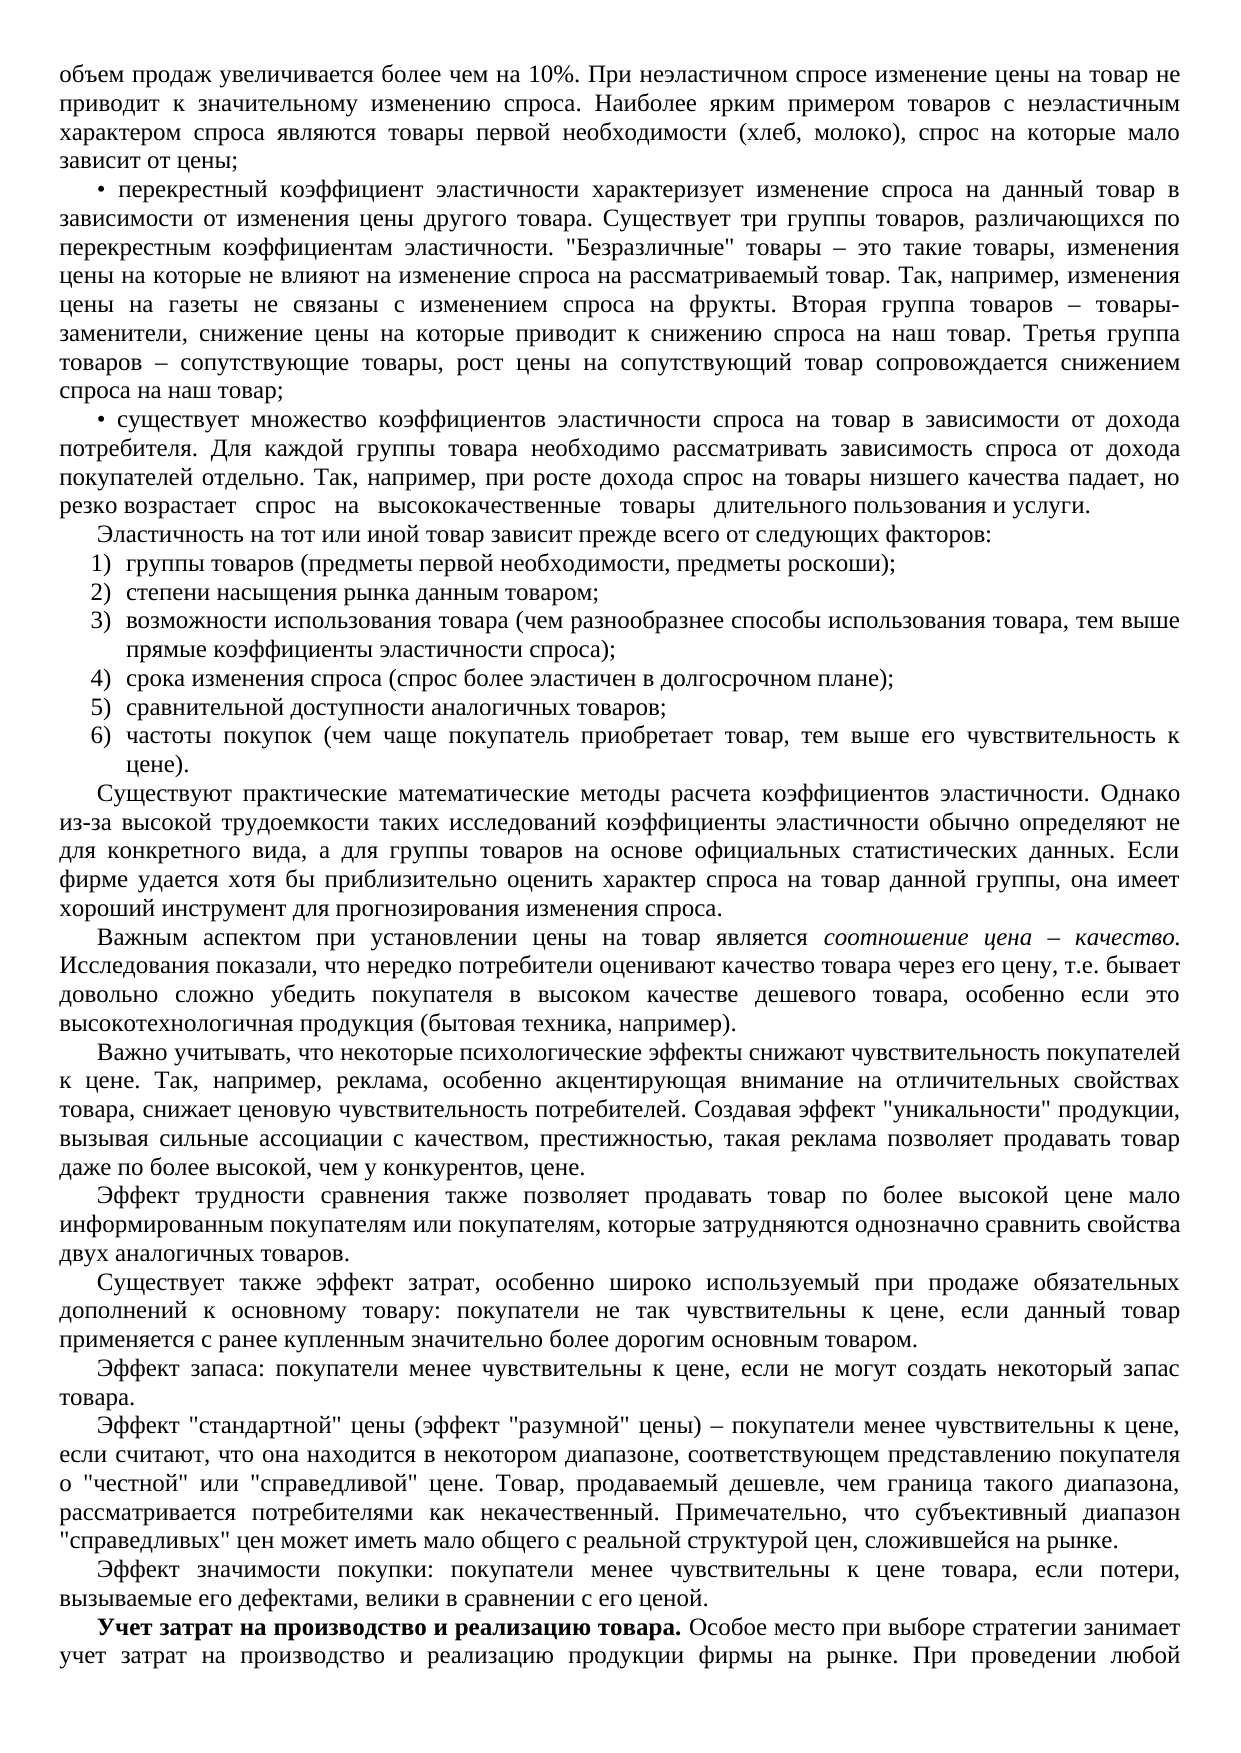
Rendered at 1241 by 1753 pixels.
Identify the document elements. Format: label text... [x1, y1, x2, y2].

text Эластичность на тот или иной товар зависит прежде всего от следующих факторов: [59, 519, 1181, 548]
text Важно учитывать, что некоторые психологические эффекты снижают чувствительность покупателей к цене. Так, например, реклама, особенно акцентирующая внимание на отличительных свойствах товара, снижает ценовую чувствительность потребителей. Создавая эффект "уникальности" продукции, вызывая сильные ассоциации с качеством, престижностью, такая реклама позволяет продавать товар даже по более высокой, чем у конкурентов, цене. [59, 1037, 1181, 1180]
text Эффект трудности сравнения также позволяет продавать товар по более высокой цене мало информированным покупателям или покупателям, которые затрудняются однозначно сравнить свойства двух аналогичных товаров. [59, 1180, 1181, 1267]
list срока изменения спроса (спрос более эластичен в долгосрочном плане); [90, 663, 1181, 692]
text • существует множество коэффициентов эластичности спроса на товар в зависимости от дохода потребителя. Для каждой группы товара необходимо рассматривать зависимость спроса от дохода покупателей отдельно. Так, например, при росте дохода спрос на товары низшего качества падает, но резко возрастает спрос на высококачественные товары длительного пользования и услуги. [59, 404, 1181, 519]
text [59, 59, 1181, 174]
text Важным аспектом при установлении цены на товар является соотношение цена – качество. Исследования показали, что нередко потребители оценивают качество товара через его цену, т.е. бывает довольно сложно убедить покупателя в высоком качестве дешевого товара, особенно если это высокотехнологичная продукция (бытовая техника, например). [59, 922, 1181, 1037]
text Существует также эффект затрат, особенно широко используемый при продаже обязательных дополнений к основному товару: покупатели не так чувствительны к цене, если данный товар применяется с ранее купленным значительно более дорогим основным товаром. [59, 1267, 1181, 1353]
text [59, 1612, 1181, 1669]
text Эффект "стандартной" цены (эффект "разумной" цены) – покупатели менее чувствительны к цене, если считают, что она находится в некотором диапазоне, соответствующем представлению покупателя о "честной" или "справедливой" цене. Товар, продаваемый дешевле, чем граница такого диапазона, рассматривается потребителями как некачественный. Примечательно, что субъективный диапазон "справедливых" цен может иметь мало общего с реальной структурой цен, сложившейся на рынке. [59, 1410, 1181, 1554]
list степени насыщения рынка данным товаром; [90, 577, 1181, 605]
text Эффект значимости покупки: покупатели менее чувствительны к цене товара, если потери, вызываемые его дефектами, велики в сравнении с его ценой. [59, 1554, 1181, 1612]
text Эффект запаса: покупатели менее чувствительны к цене, если не могут создать некоторый запас товара. [59, 1353, 1181, 1410]
list возможности использования товара (чем разнообразнее способы использования товара, тем выше прямые коэффициенты эластичности спроса); [90, 605, 1181, 663]
list сравнительной доступности аналогичных товаров; [90, 692, 1181, 720]
list группы товаров (предметы первой необходимости, предметы роскоши); [90, 548, 1181, 577]
text Существуют практические математические методы расчета коэффициентов эластичности. Однако из-за высокой трудоемкости таких исследований коэффициенты эластичности обычно определяют не для конкретного вида, а для группы товаров на основе официальных статистических данных. Если фирме удается хотя бы приблизительно оценить характер спроса на товар данной группы, она имеет хороший инструмент для прогнозирования изменения спроса. [59, 778, 1181, 922]
text • перекрестный коэффициент эластичности характеризует изменение спроса на данный товар в зависимости от изменения цены другого товара. Существует три группы товаров, различающихся по перекрестным коэффициентам эластичности. "Безразличные" товары – это такие товары, изменения цены на которые не влияют на изменение спроса на рассматриваемый товар. Так, например, изменения цены на газеты не связаны с изменением спроса на фрукты. Вторая группа товаров – товары-заменители, снижение цены на которые приводит к снижению спроса на наш товар. Третья группа товаров – сопутствующие товары, рост цены на сопутствующий товар сопровождается снижением спроса на наш товар; [59, 174, 1181, 404]
list частоты покупок (чем чаще покупатель приобретает товар, тем выше его чувствительность к цене). [90, 720, 1181, 778]
